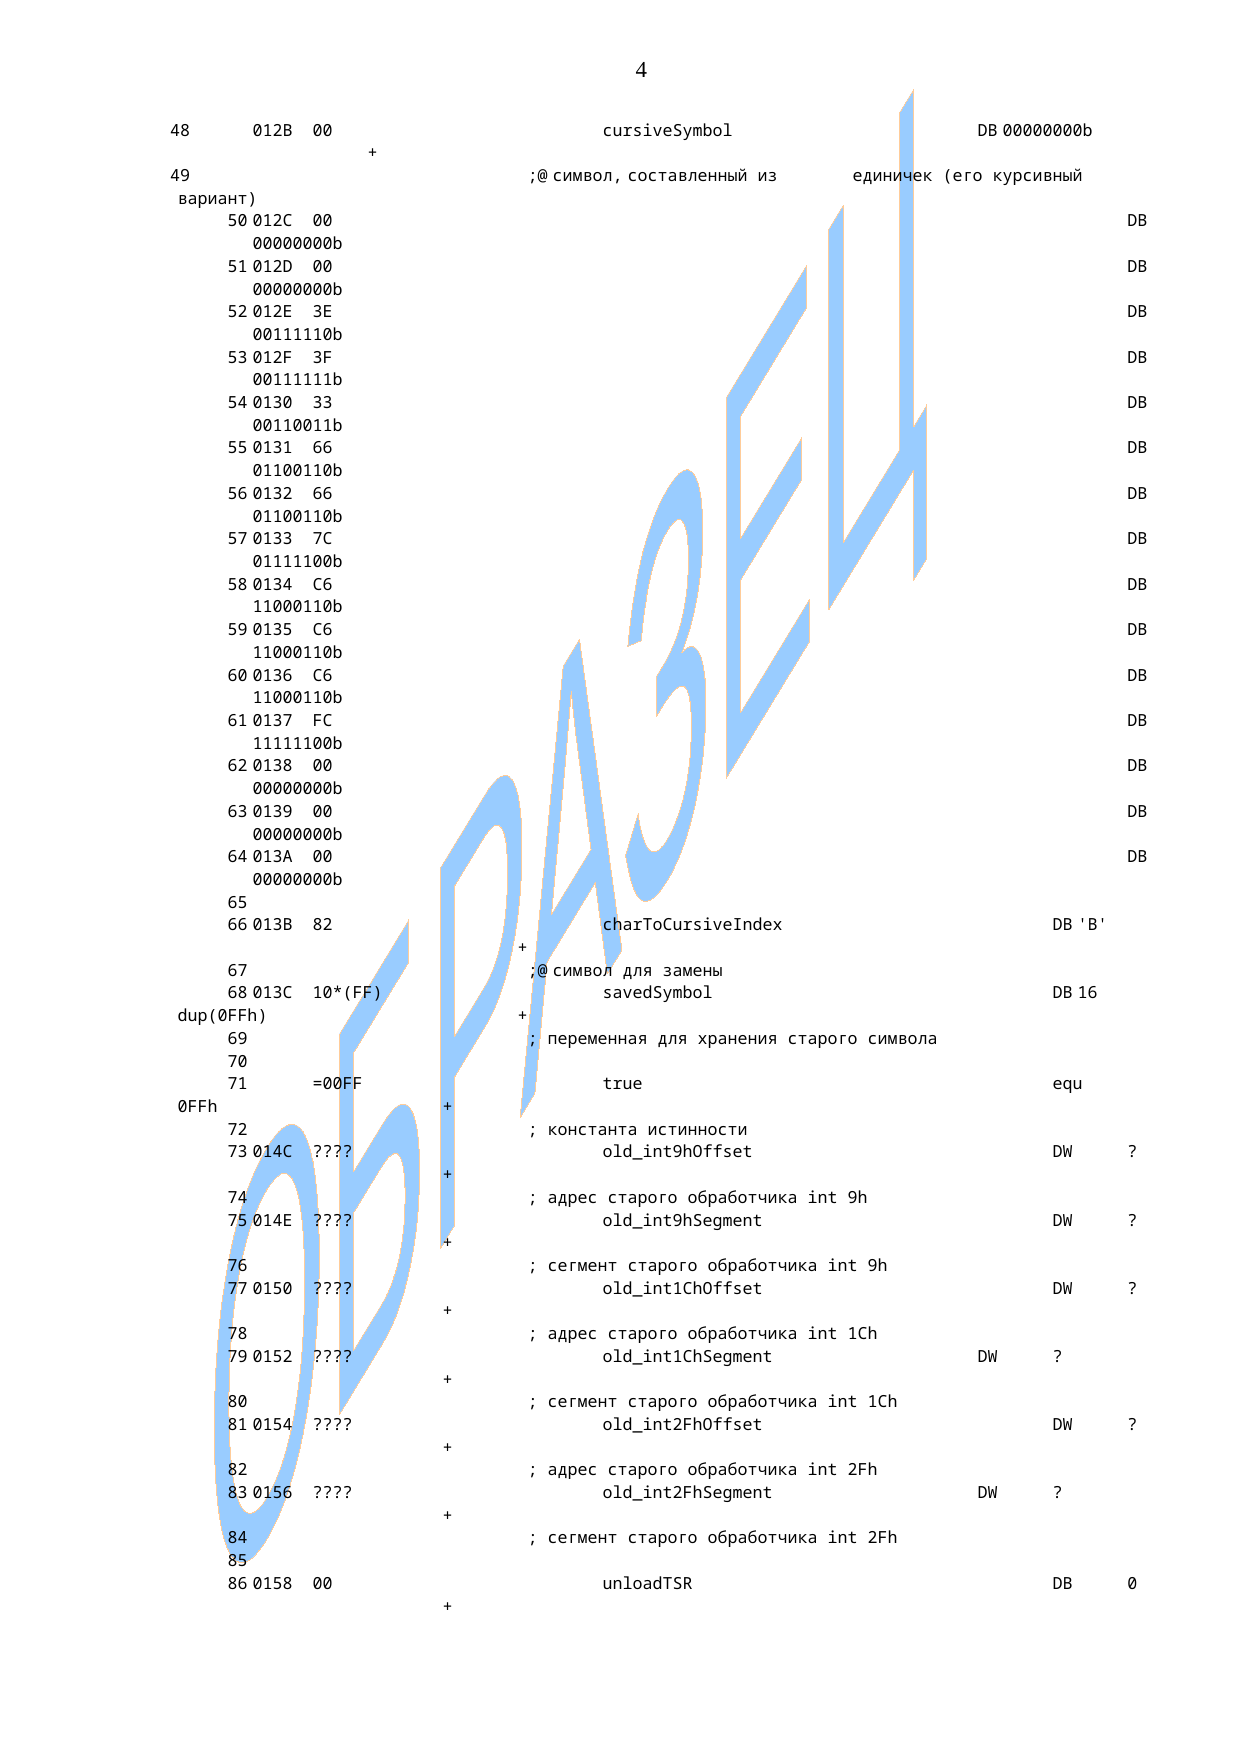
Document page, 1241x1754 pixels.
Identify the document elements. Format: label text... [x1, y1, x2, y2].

text 68 10*(FF) savedSymbol DB 16 dup(0FFh) + [177, 981, 1169, 1027]
text 75 014E ???? old_int9hSegment DW ? + [177, 1208, 1169, 1254]
text 80 ; сегмент старого обработчика int 1Ch [177, 1390, 1169, 1413]
text 63 0139 00 DB 00000000b [177, 799, 1169, 845]
text 62 0138 00 DB 00000000b [177, 754, 1169, 799]
text 85 [177, 1549, 1169, 1572]
text 74 ; адрес старого обработчика int 9h [177, 1186, 1169, 1208]
text 61 0137 FC DB 11111100b [177, 709, 1169, 754]
text 84 ; сегмент старого обработчика int 2Fh [177, 1526, 1169, 1549]
text 76 ; сегмент старого обработчика int 9h [177, 1254, 1169, 1276]
text 72 ; константа истинности [177, 1117, 1169, 1140]
text 49 ;@ символ, составленный из единичек (его курсивный вариант) [120, 164, 1169, 209]
text 81 0154 ???? old_int2FhOffset DW ? + [177, 1413, 1169, 1458]
text 71 =00FF true equ 0FFh + [177, 1072, 1169, 1117]
text 78 ; адрес старого обработчика int 1Ch [177, 1322, 1169, 1344]
text 65 [177, 890, 1169, 913]
text 50 00 DB 00000000b [177, 209, 1169, 254]
text 67 ;@ символ для замены [177, 958, 1169, 981]
text 64 013A 00 DB 00000000b [177, 845, 1169, 890]
text 53 DB 00111111b [177, 345, 1169, 391]
text 83 0156 ???? old_int2FhSegment DW ? + [177, 1481, 1169, 1526]
text 69 ; переменная для хранения старого символа [177, 1027, 1169, 1049]
text 70 [177, 1049, 1169, 1072]
text 66 013B 82 charToCursiveIndex DB 'В' + [177, 913, 1169, 958]
text 79 0152 ???? old_int1ChSegment DW ? + [177, 1344, 1169, 1390]
text 52 012E 3E DB 00111110b [177, 300, 1169, 345]
text 60 0136 C6 DB 11000110b [177, 663, 1169, 709]
text 58 0134 C6 DB 11000110b [177, 572, 1169, 618]
text 57 0133 DB 01111100b [177, 527, 1169, 572]
text 55 0131 66 DB 01100110b [177, 436, 1169, 482]
text 77 0150 ???? old_int1ChOffset DW ? + [177, 1276, 1169, 1322]
text 82 ; адрес старого обработчика int 2Fh [177, 1458, 1169, 1481]
text 56 0132 66 DB 01100110b [177, 482, 1169, 527]
text 86 0158 00 unloadTSR DB 0 + [177, 1572, 1169, 1617]
text 48 012B 00 cursiveSymbol DB 00000000b + [120, 118, 1169, 164]
text 73 ???? old_int9hOffset DW ? + [177, 1140, 1169, 1186]
text 59 0135 C6 DB 11000110b [177, 618, 1169, 663]
text 54 0130 33 DB 00110011b [177, 391, 1169, 436]
text 51 012D 00 DB 00000000b [177, 254, 1169, 300]
